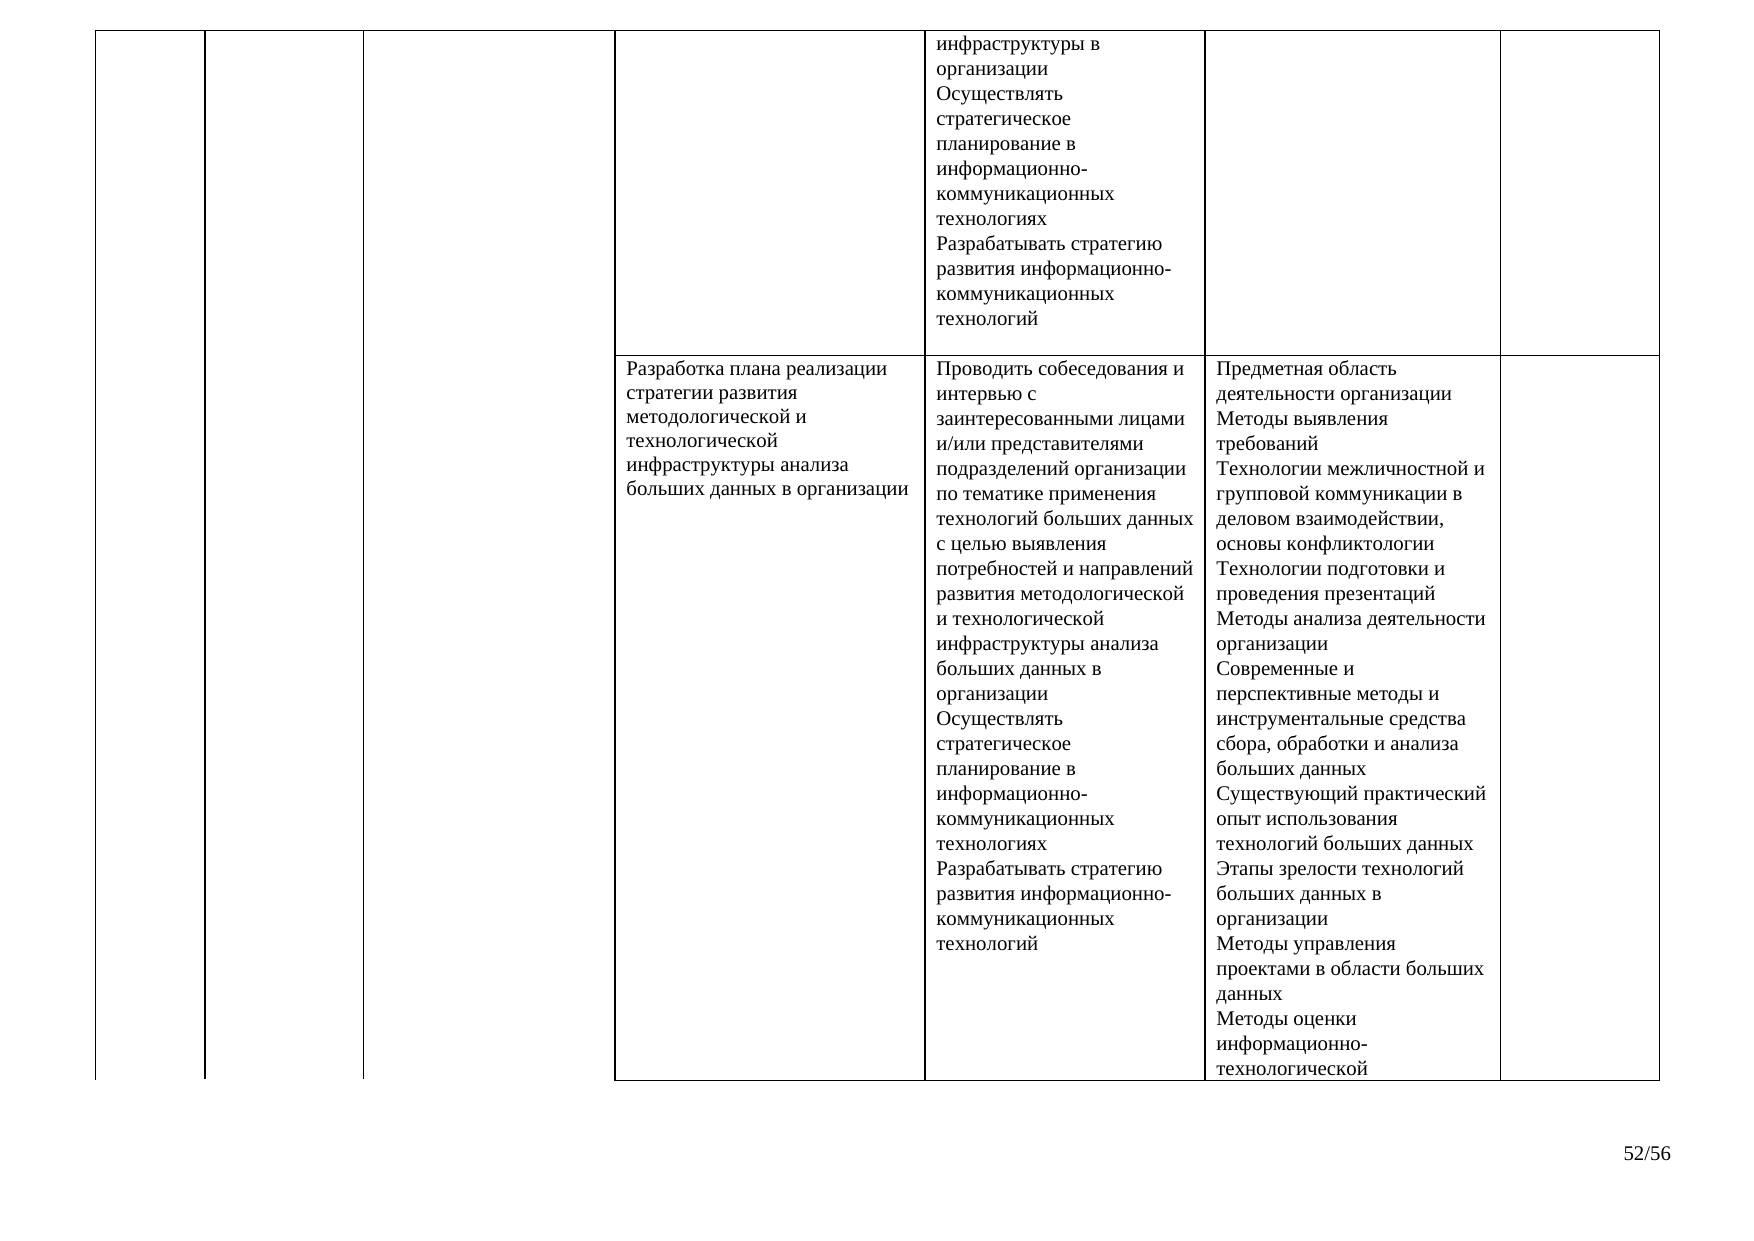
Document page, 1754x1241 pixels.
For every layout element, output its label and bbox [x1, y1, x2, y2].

table_cell [1501, 356, 1659, 1080]
table_cell [1206, 356, 1500, 1080]
table_cell [1501, 31, 1659, 355]
table_cell [926, 31, 1204, 355]
table_cell [616, 356, 924, 1080]
table_cell [1206, 31, 1500, 355]
table_cell [926, 356, 1204, 1080]
table_cell [616, 31, 924, 355]
